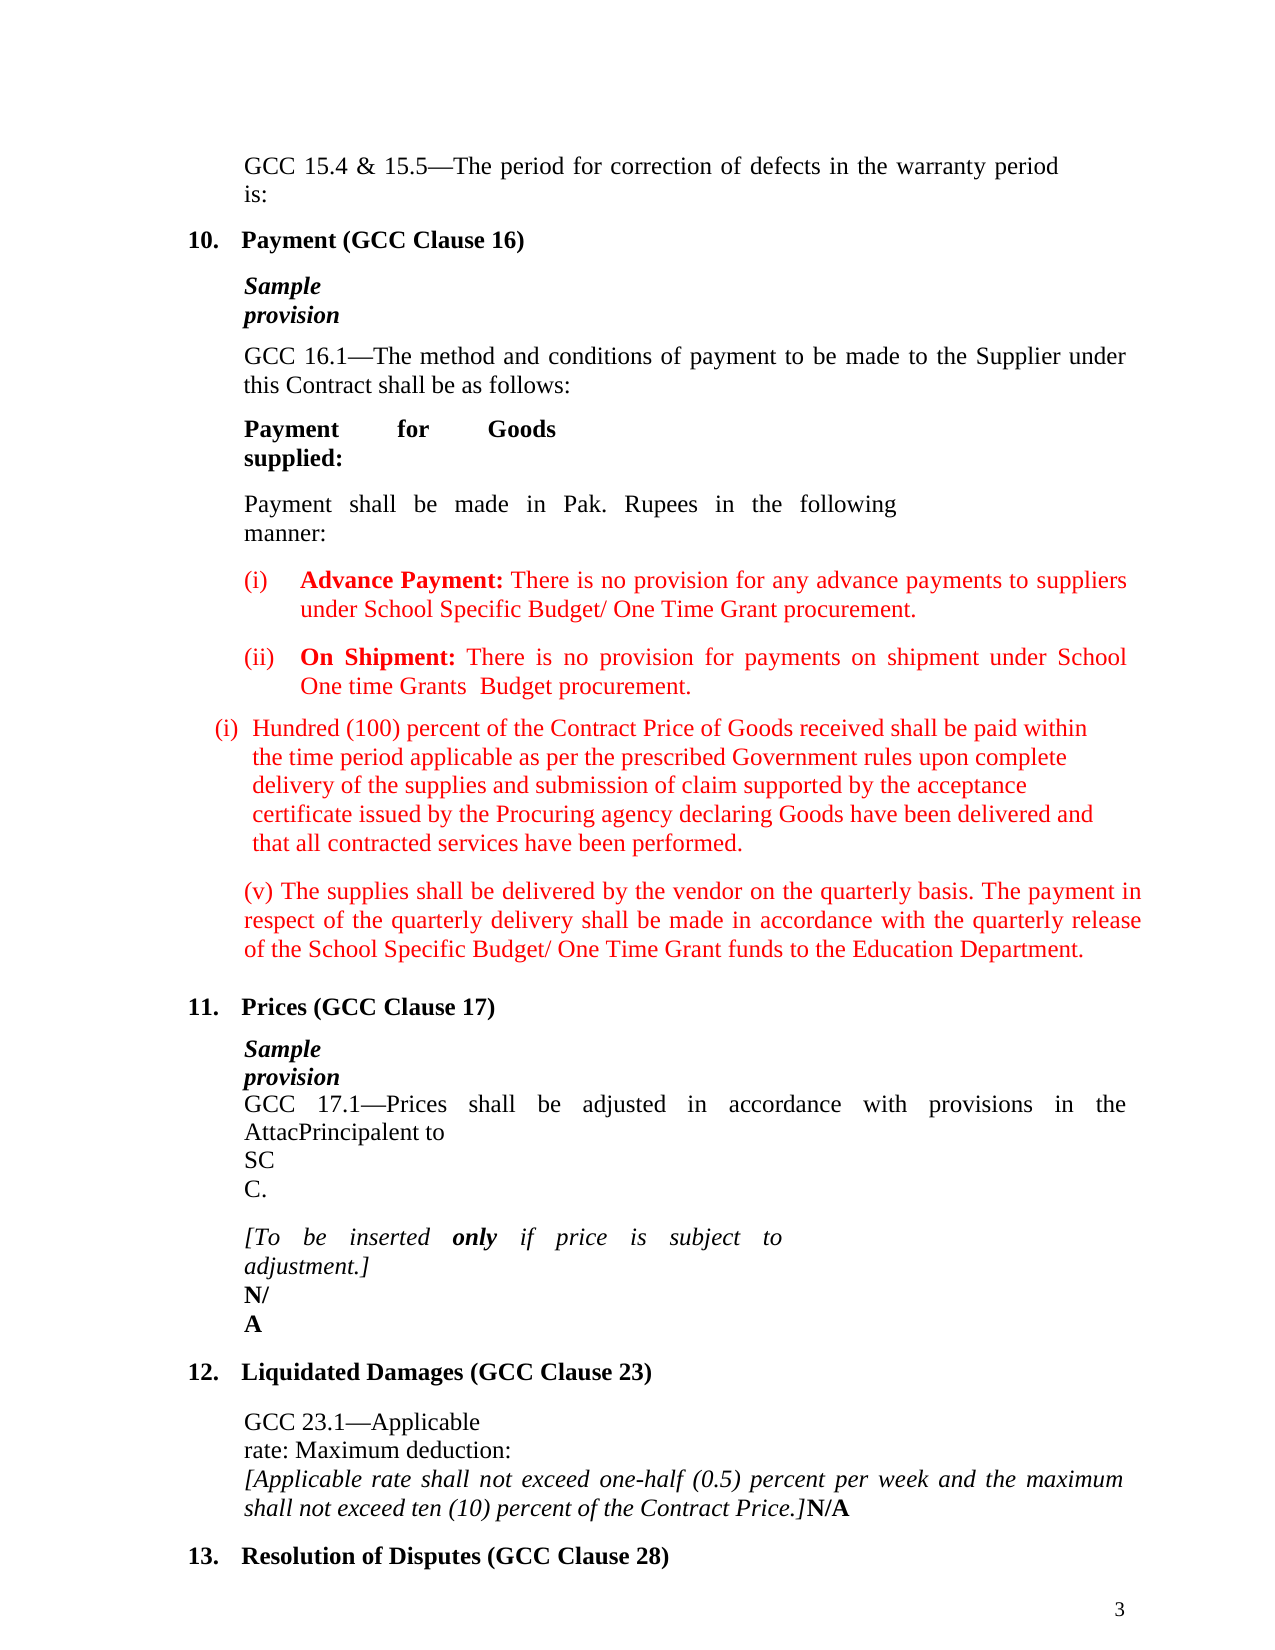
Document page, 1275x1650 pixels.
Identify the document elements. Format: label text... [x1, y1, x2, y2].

text (ii) On Shipment: There is no provision for payments on shipment under School [244, 642, 1129, 671]
text GCC 15.4 & 15.5—The period for correction of defects in the warranty period is: [244, 151, 1059, 208]
text 10. Payment (GCC Clause 16) [188, 226, 1150, 254]
text [Applicable rate shall not exceed one-half (0.5) percent per week and the maximum shall not exceed ten (10) percent of the Contract Price.]N/A [244, 1464, 1127, 1522]
text [To be inserted only if price is subject to adjustment.] [244, 1222, 782, 1279]
text One time Grants Budget procurement. [300, 671, 1150, 700]
text Sample provision [244, 271, 422, 329]
text Payment for Goods supplied: [244, 414, 556, 471]
text GCC 17.1—Prices shall be adjusted in accordance with provisions in the AttacPrincipalent to [244, 1091, 1126, 1145]
text 12. Liquidated Damages (GCC Clause 23) [188, 1357, 1150, 1385]
text 13. Resolution of Disputes (GCC Clause 28) [188, 1541, 1150, 1570]
text Sample provision [244, 1034, 422, 1091]
text SCC. [244, 1145, 297, 1203]
text GCC 23.1—Applicable rate: Maximum deduction: [244, 1407, 531, 1464]
text (v) The supplies shall be delivered by the vendor on the quarterly basis. The payment in respect of the quarterly delivery shall be made in accordance with the quarterly release of the School Specific Budget/ One Time Grant funds to the Education Department. [244, 876, 1142, 962]
text Payment shall be made in Pak. Rupees in the following manner: [244, 489, 897, 546]
text GCC 16.1—The method and conditions of payment to be made to the Supplier under this Contract shall be as follows: [243, 341, 1129, 399]
text 11. Prices (GCC Clause 17) [188, 992, 1150, 1020]
text (i) Hundred (100) percent of the Contract Price of Goods received shall be paid within the time period applicable as per the prescribed Government rules upon complete delivery of the supplies and submission of claim supported by the acceptance certificate issued by the Procuring agency declaring Goods have been delivered and that all contracted services have been performed. [214, 713, 1122, 857]
text N/A [244, 1280, 287, 1338]
text (i) Advance Payment: There is no provision for any advance payments to suppliers under School Specific Budget/ One Time Grant procurement. [244, 566, 1129, 623]
